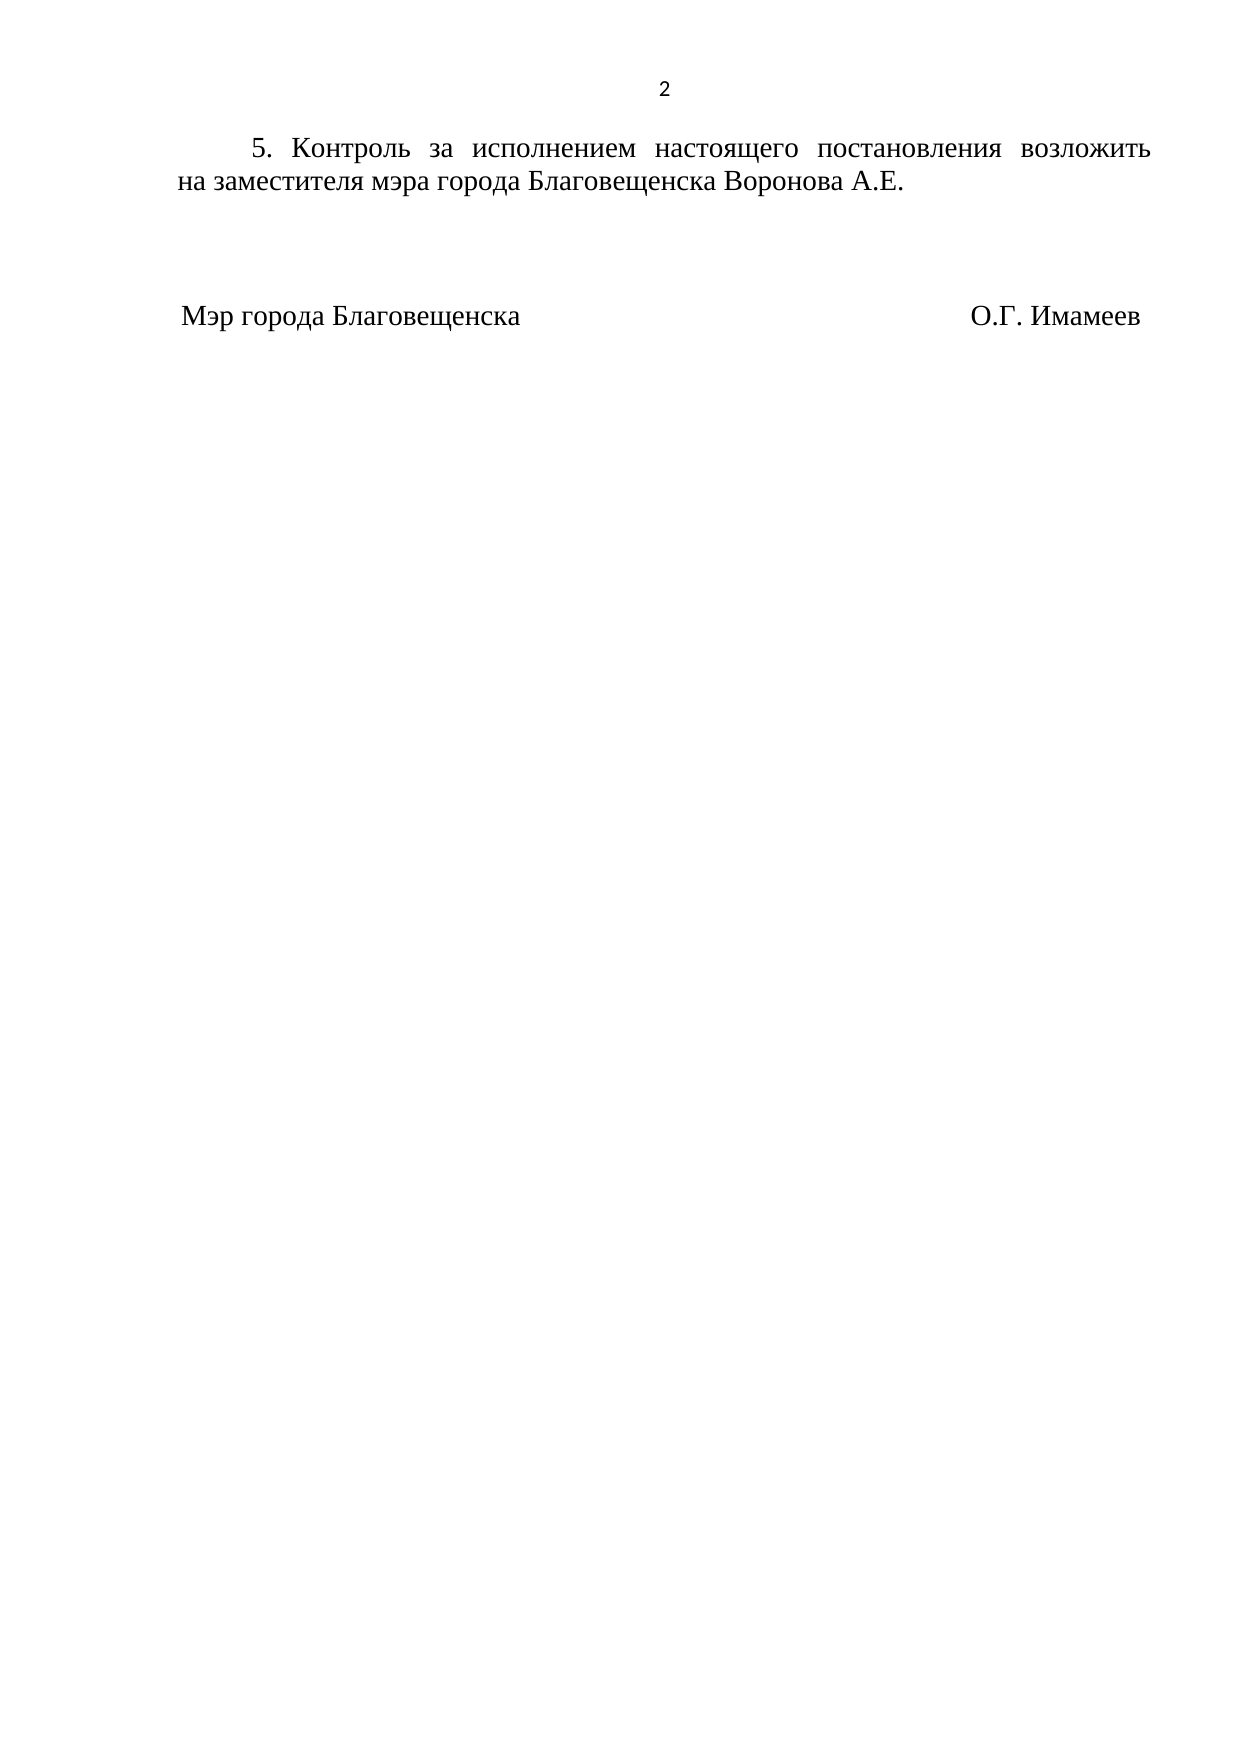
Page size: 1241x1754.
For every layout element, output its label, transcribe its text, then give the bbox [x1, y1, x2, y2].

text 5. Контроль за исполнением настоящего постановления возложить на заместителя мэра города Благовещенска Воронова А.Е. [177, 130, 1152, 197]
table_header Мэр города Благовещенска [177, 298, 576, 331]
table_header О.Г. Имамеев [576, 298, 1152, 331]
